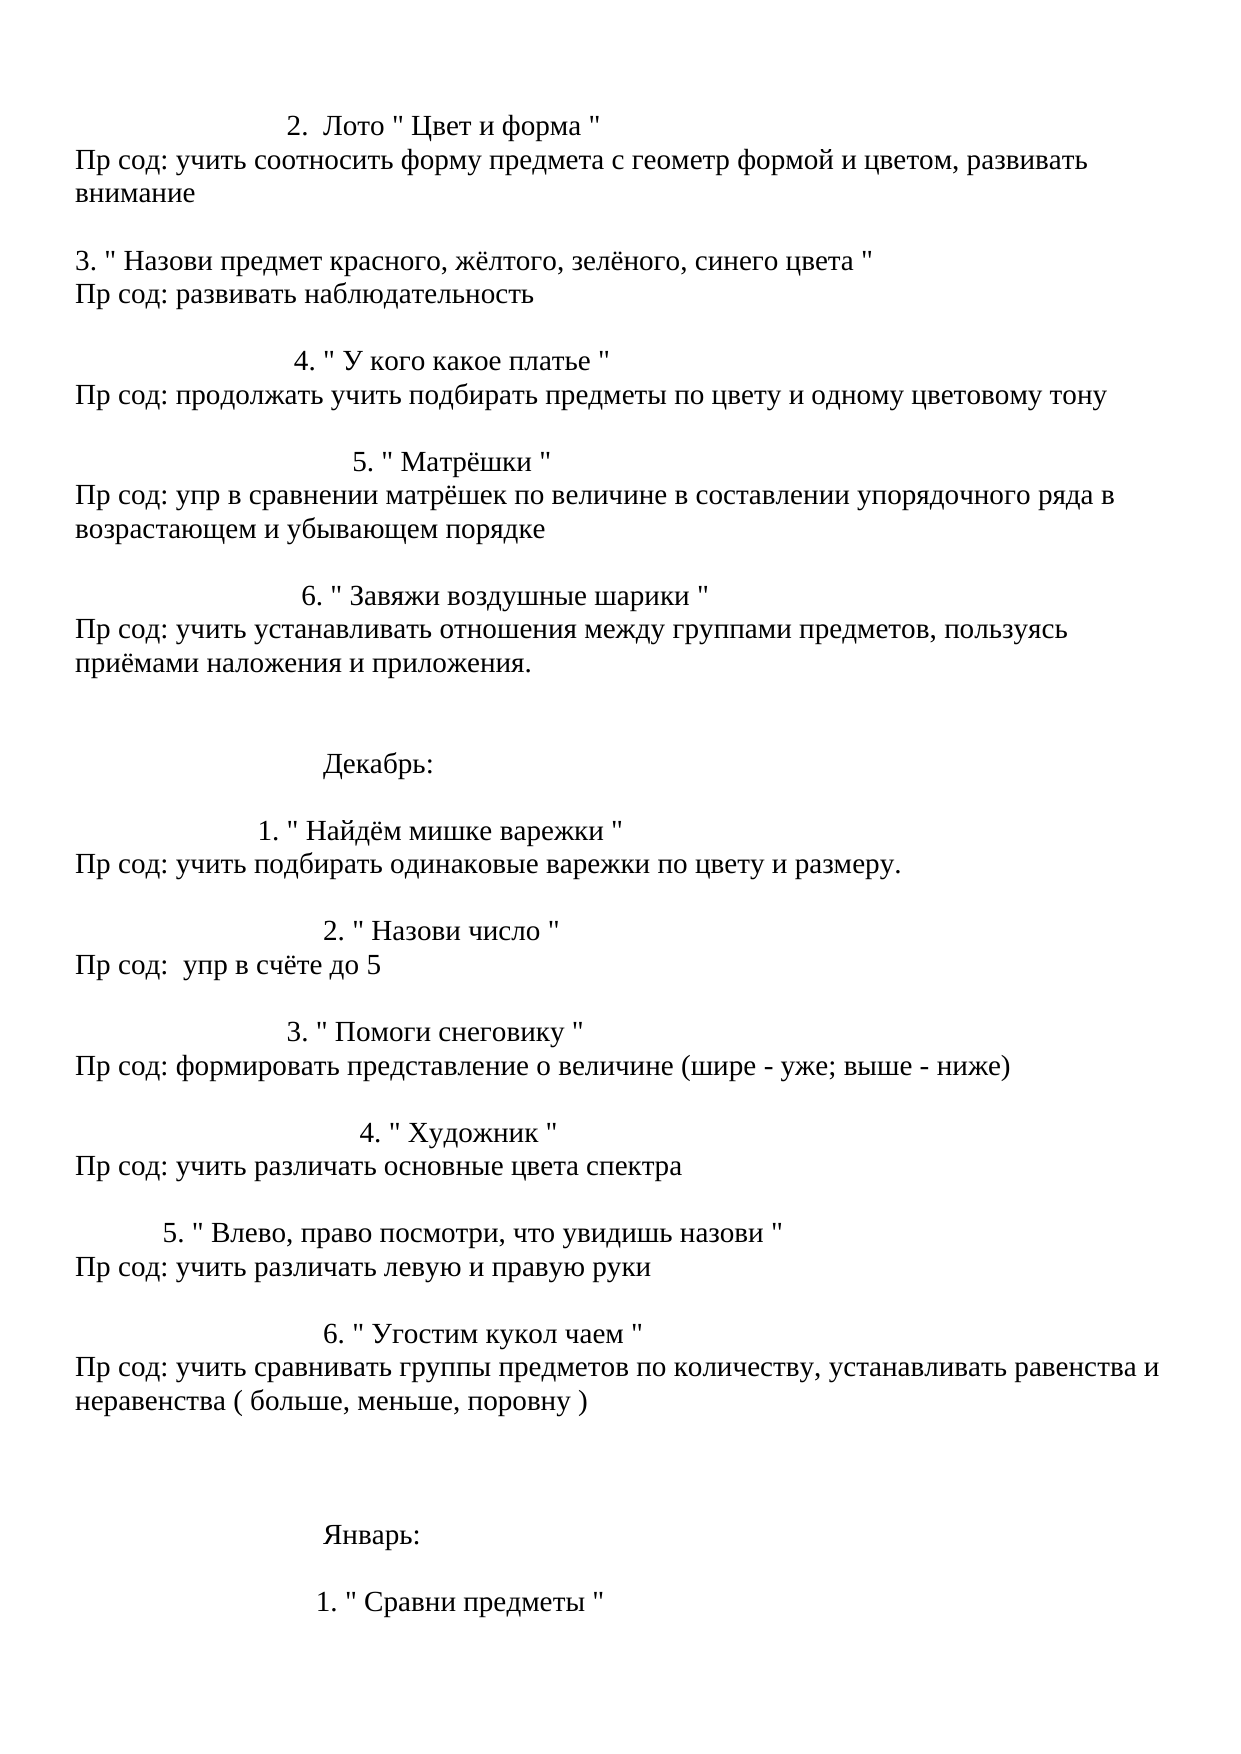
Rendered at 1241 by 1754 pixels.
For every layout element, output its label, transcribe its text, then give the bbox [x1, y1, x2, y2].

text 5. " Матрёшки " [75, 444, 1165, 477]
text Пр сод: учить сравнивать группы предметов по количеству, устанавливать равенства и неравенства ( больше, меньше, поровну ) [75, 1349, 1165, 1417]
text 2. " Назови число " [75, 913, 1165, 947]
text 6. " Угостим кукол чаем " [75, 1316, 1165, 1349]
text Пр сод: учить различать левую и правую руки [75, 1249, 1165, 1282]
text 2. Лото " Цвет и форма " [75, 108, 1165, 142]
text Пр сод: упр в сравнении матрёшек по величине в составлении упорядочного ряда в возрастающем и убывающем порядке [75, 477, 1165, 544]
text Пр сод: учить соотносить форму предмета с геометр формой и цветом, развивать внимание [75, 142, 1165, 209]
text Пр сод: учить подбирать одинаковые варежки по цвету и размеру. [75, 846, 1165, 880]
text Пр сод: продолжать учить подбирать предметы по цвету и одному цветовому тону [75, 377, 1165, 410]
text Пр сод: учить устанавливать отношения между группами предметов, пользуясь приёмами наложения и приложения. [75, 612, 1165, 679]
text 5. " Влево, право посмотри, что увидишь назови " [75, 1215, 1165, 1249]
text 4. " У кого какое платье " [75, 343, 1165, 377]
text Январь: [75, 1517, 1165, 1551]
text 1. " Найдём мишке варежки " [75, 813, 1165, 846]
text 4. " Художник " [75, 1115, 1165, 1148]
text 1. " Сравни предметы " [75, 1584, 1165, 1618]
text 3. " Помоги снеговику " [75, 1014, 1165, 1048]
text Пр сод: развивать наблюдательность [75, 276, 1165, 310]
text Декабрь: [75, 746, 1165, 779]
text Пр сод: учить различать основные цвета спектра [75, 1148, 1165, 1182]
text Пр сод: формировать представление о величине (шире - уже; выше - ниже) [75, 1048, 1165, 1081]
text 6. " Завяжи воздушные шарики " [75, 578, 1165, 612]
text Пр сод: упр в счёте до 5 [75, 947, 1165, 981]
text 3. " Назови предмет красного, жёлтого, зелёного, синего цвета " [75, 243, 1165, 276]
